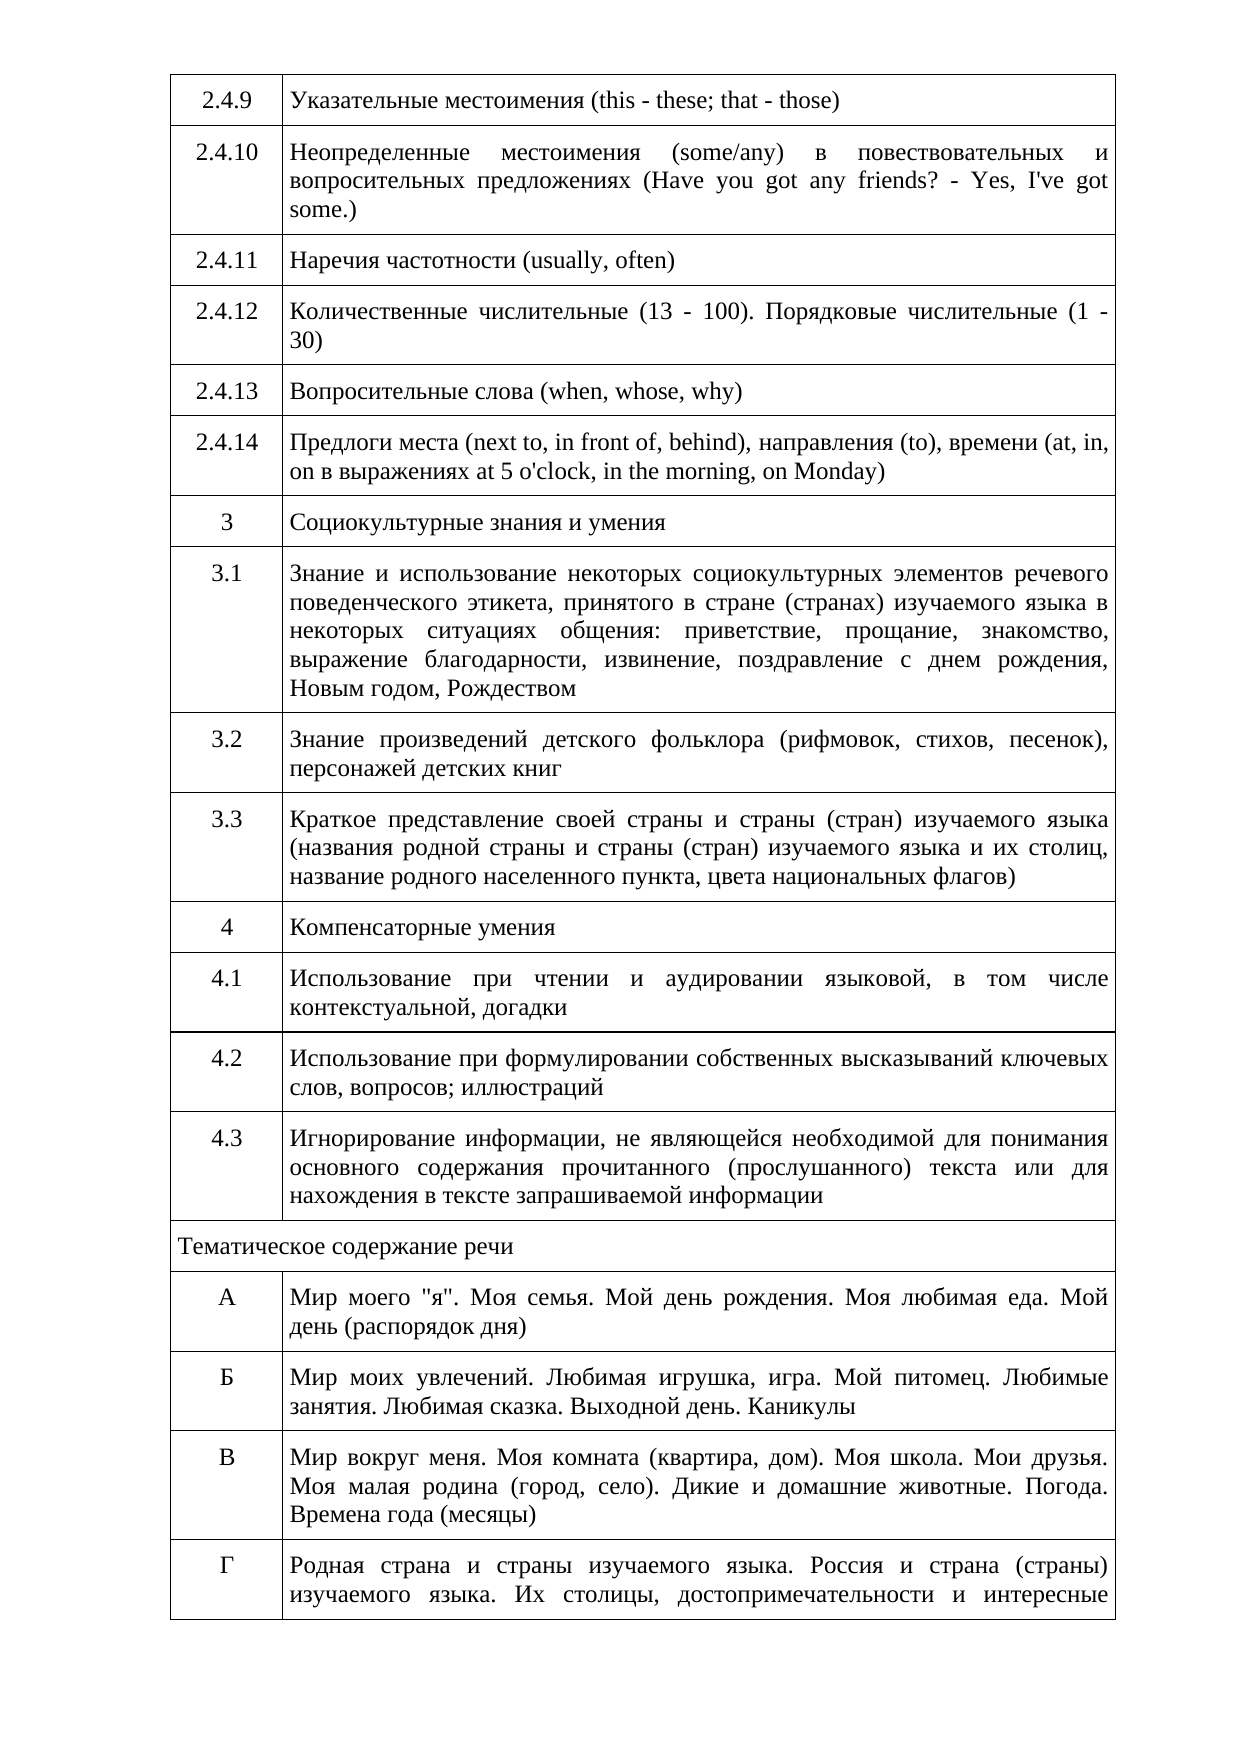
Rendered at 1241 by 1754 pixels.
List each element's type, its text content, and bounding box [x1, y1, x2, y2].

table_cell 4.2 [171, 1033, 282, 1111]
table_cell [283, 1540, 1115, 1619]
table_cell Игнорирование информации, не являющейся необходимой для понимания основного содержания прочитанного (прослушанного) текста или для нахождения в тексте запрашиваемой информации [283, 1112, 1115, 1220]
table_cell Знание произведений детского фольклора (рифмовок, стихов, песенок), персонажей детских книг [283, 713, 1115, 792]
table_cell Указательные местоимения (this - these; that - those) [283, 75, 1115, 125]
table_cell Знание и использование некоторых социокультурных элементов речевого поведенческого этикета, принятого в стране (странах) изучаемого языка в некоторых ситуациях общения: приветствие, прощание, знакомство, выражение благодарности, извинение, поздравление с днем рождения, Новым годом, Рождеством [283, 547, 1115, 712]
table_cell Неопределенные местоимения (some/any) в повествовательных и вопросительных предложениях (Have you got any friends? - Yes, I've got some.) [283, 126, 1115, 233]
table_cell Наречия частотности (usually, often) [283, 235, 1115, 284]
table_cell Использование при формулировании собственных высказываний ключевых слов, вопросов; иллюстраций [283, 1033, 1115, 1111]
table_cell 4.1 [171, 953, 282, 1031]
table_cell 3.2 [171, 713, 282, 792]
table_cell 2.4.14 [171, 416, 282, 495]
table_cell В [171, 1431, 282, 1539]
table_cell Вопросительные слова (when, whose, why) [283, 365, 1115, 415]
table_cell 4.3 [171, 1112, 282, 1220]
table_cell 2.4.10 [171, 126, 282, 233]
table_cell Тематическое содержание речи [171, 1221, 1115, 1271]
table_cell 3 [171, 496, 282, 546]
table_cell 2.4.11 [171, 235, 282, 284]
table_cell 3.1 [171, 547, 282, 712]
table_cell Г [171, 1540, 282, 1619]
table_cell 2.4.9 [171, 75, 282, 125]
table_cell 2.4.12 [171, 286, 282, 364]
table_cell Количественные числительные (13 - 100). Порядковые числительные (1 - 30) [283, 286, 1115, 364]
table_cell 3.3 [171, 793, 282, 901]
table_cell Предлоги места (next to, in front of, behind), направления (to), времени (at, in, on в выражениях at 5 o'clock, in the morning, on Monday) [283, 416, 1115, 495]
table_cell Использование при чтении и аудировании языковой, в том числе контекстуальной, догадки [283, 953, 1115, 1031]
table_cell 2.4.13 [171, 365, 282, 415]
table_cell 4 [171, 902, 282, 952]
table_cell Социокультурные знания и умения [283, 496, 1115, 546]
table_cell Краткое представление своей страны и страны (стран) изучаемого языка (названия родной страны и страны (стран) изучаемого языка и их столиц, название родного населенного пункта, цвета национальных флагов) [283, 793, 1115, 901]
table_cell Мир моего "я". Моя семья. Мой день рождения. Моя любимая еда. Мой день (распорядок дня) [283, 1272, 1115, 1351]
table_cell Б [171, 1352, 282, 1430]
table_cell Компенсаторные умения [283, 902, 1115, 952]
table_cell Мир моих увлечений. Любимая игрушка, игра. Мой питомец. Любимые занятия. Любимая сказка. Выходной день. Каникулы [283, 1352, 1115, 1430]
table_cell А [171, 1272, 282, 1351]
table_cell Мир вокруг меня. Моя комната (квартира, дом). Моя школа. Мои друзья. Моя малая родина (город, село). Дикие и домашние животные. Погода. Времена года (месяцы) [283, 1431, 1115, 1539]
